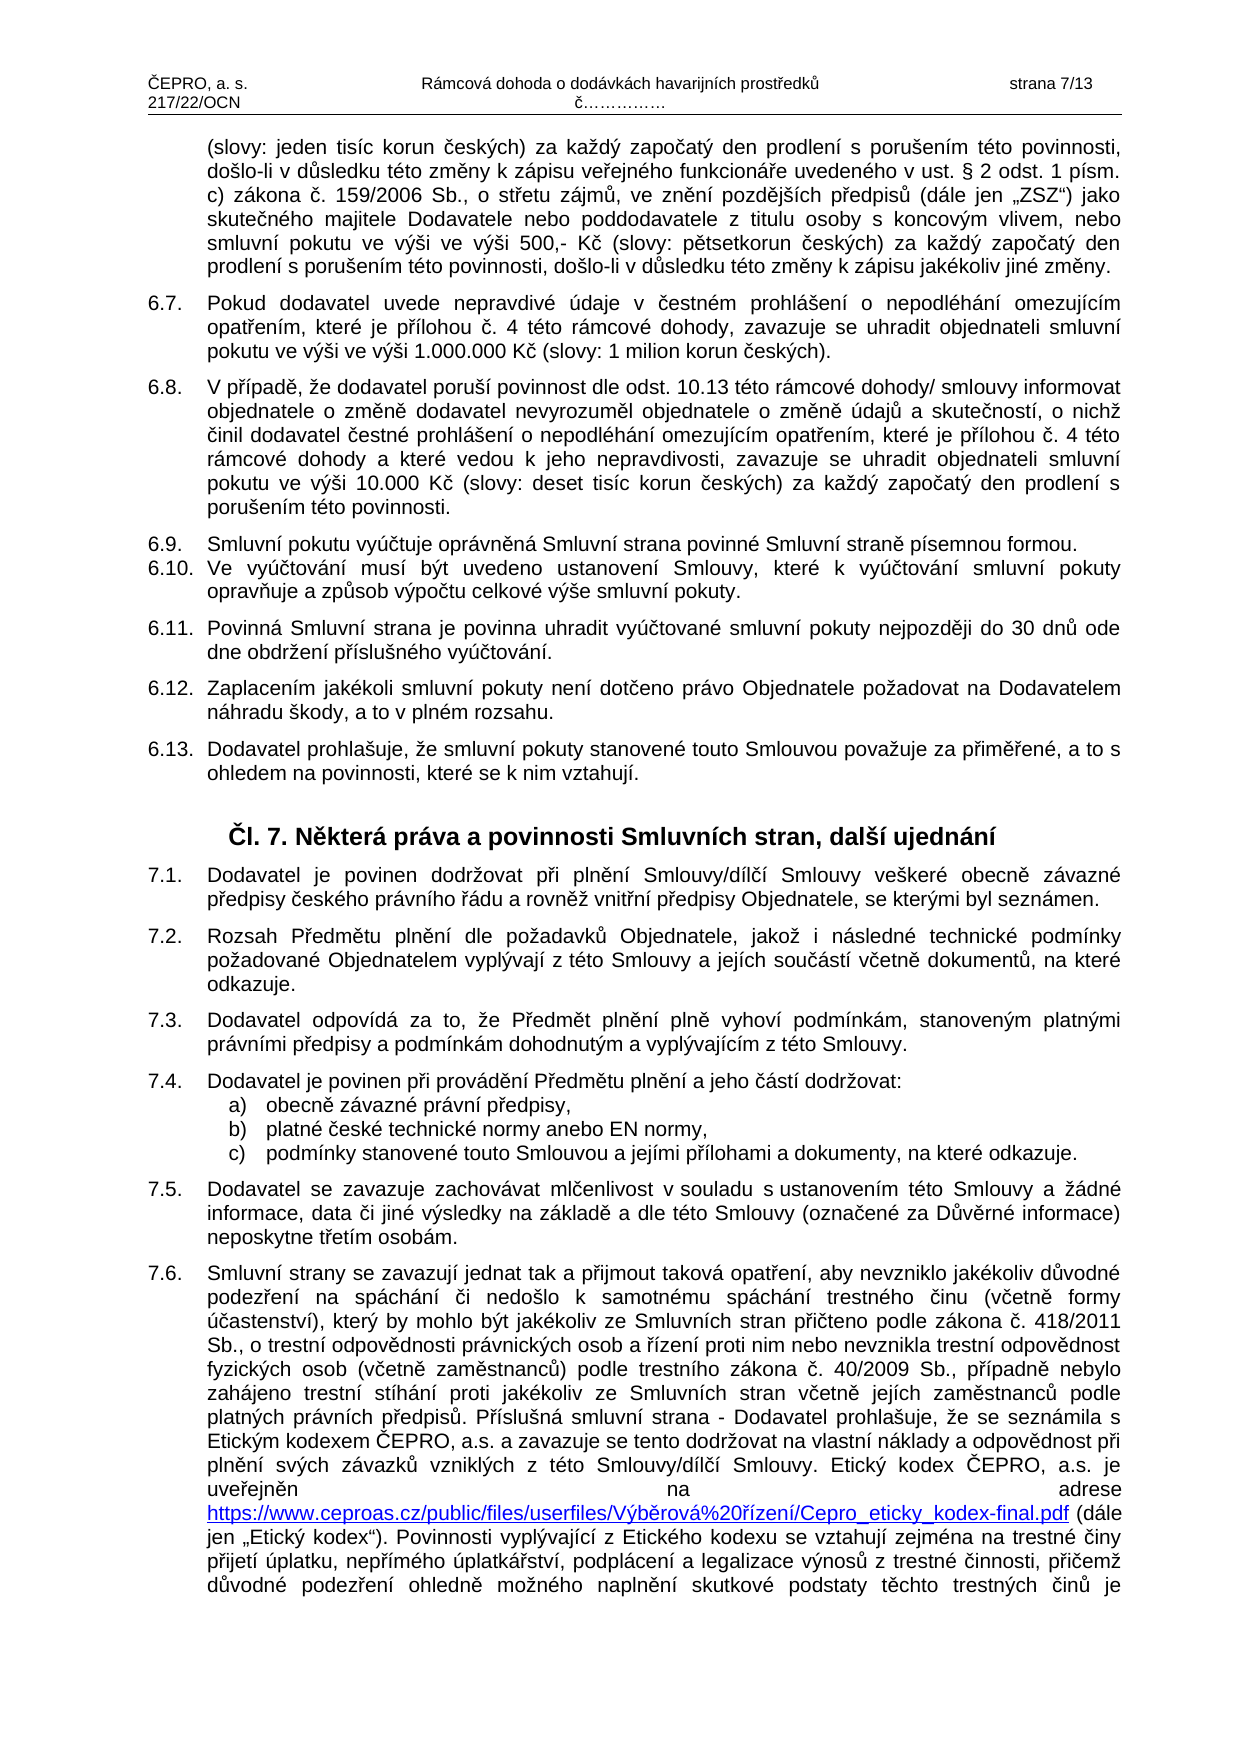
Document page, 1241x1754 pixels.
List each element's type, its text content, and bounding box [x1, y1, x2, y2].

list Povinná Smluvní strana je povinna uhradit vyúčtované smluvní pokuty nejpozději do 30 dnů ode dne obdržení příslušného vyúčtování. [148, 616, 1122, 664]
text Dodavatel prohlašuje, že smluvní pokuty stanovené touto Smlouvou považuje za přiměřené, a to s ohledem na povinnosti, které se k nim vztahují. [148, 737, 1122, 784]
list Dodavatel je povinen při provádění Předmětu plnění a jeho částí dodržovat: [148, 1068, 1122, 1092]
list Dodavatel se zavazuje zachovávat mlčenlivost v souladu s ustanovením této Smlouvy a žádné informace, data či jiné výsledky na základě a dle této Smlouvy (označené za Důvěrné informace) neposkytne třetím osobám. [148, 1177, 1122, 1249]
list podmínky stanovené touto Smlouvou a jejími přílohami a dokumenty, na které odkazuje. [228, 1140, 1122, 1164]
text Zaplacením jakékoli smluvní pokuty není dotčeno právo Objednatele požadovat na Dodavatelem náhradu škody, a to v plném rozsahu. [148, 676, 1122, 724]
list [148, 1261, 1122, 1597]
list obecně závazné právní předpisy, [228, 1092, 1122, 1116]
text Některá práva a povinnosti Smluvních stran, další ujednání [102, 822, 1122, 851]
list platné české technické normy anebo EN normy, [228, 1116, 1122, 1140]
list Ve vyúčtování musí být uvedeno ustanovení Smlouvy, které k vyúčtování smluvní pokuty opravňuje a způsob výpočtu celkové výše smluvní pokuty. [148, 555, 1122, 603]
text Pokud dodavatel uvede nepravdivé údaje v čestném prohlášení o nepodléhání omezujícím opatřením, které je přílohou č. 4 této rámcové dohody, zavazuje se uhradit objednateli smluvní pokutu ve výši ve výši 1.000.000 Kč (slovy: 1 milion korun českých). [148, 291, 1122, 363]
list Dodavatel odpovídá za to, že Předmět plnění plně vyhoví podmínkám, stanoveným platnými právními předpisy a podmínkám dohodnutým a vyplývajícím z této Smlouvy. [148, 1008, 1122, 1056]
list Rozsah Předmětu plnění dle požadavků Objednatele, jakož i následné technické podmínky požadované Objednatelem vyplývají z této Smlouvy a jejích součástí včetně dokumentů, na které odkazuje. [148, 924, 1122, 996]
list Dodavatel je povinen dodržovat při plnění Smlouvy/dílčí Smlouvy veškeré obecně závazné předpisy českého právního řádu a rovněž vnitřní předpisy Objednatele, se kterými byl seznámen. [148, 863, 1122, 911]
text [148, 134, 1122, 278]
list Smluvní pokutu vyúčtuje oprávněná Smluvní strana povinné Smluvní straně písemnou formou. [148, 531, 1122, 555]
text V případě, že dodavatel poruší povinnost dle odst. 10.13 této rámcové dohody/ smlouvy informovat objednatele o změně dodavatel nevyrozuměl objednatele o změně údajů a skutečností, o nichž činil dodavatel čestné prohlášení o nepodléhání omezujícím opatřením, které je přílohou č. 4 této rámcové dohody a které vedou k jeho nepravdivosti, zavazuje se uhradit objednateli smluvní pokutu ve výši 10.000 Kč (slovy: deset tisíc korun českých) za každý započatý den prodlení s porušením této povinnosti. [148, 375, 1122, 519]
